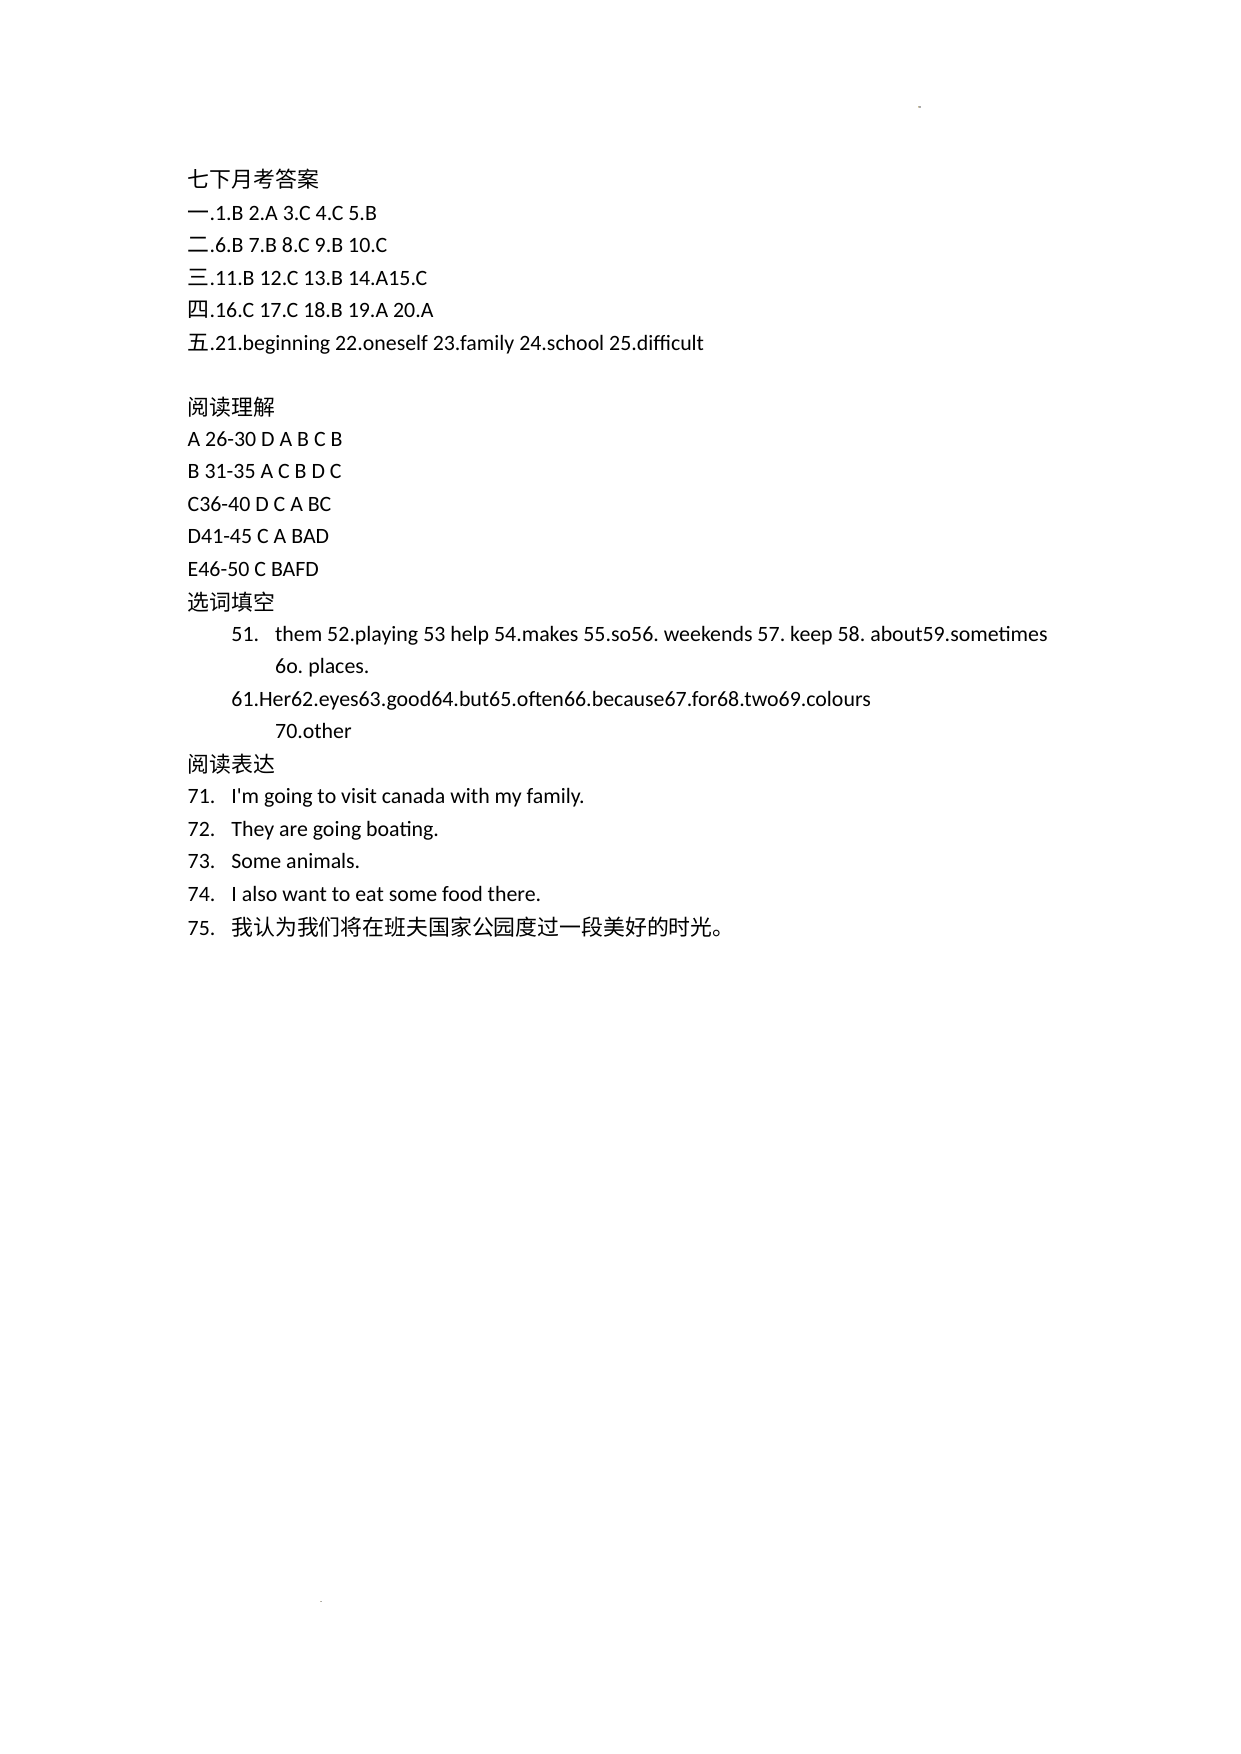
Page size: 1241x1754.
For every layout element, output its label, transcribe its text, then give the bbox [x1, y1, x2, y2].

list I'm going to visit canada with my family. [187, 779, 1053, 812]
list They are going boating. [187, 812, 1053, 844]
list them 52.playing 53 help 54.makes 55.so56. weekends 57. keep 58. about59.sometimes 6o. places. [231, 617, 1053, 682]
text E46-50 C BAFD [187, 552, 1053, 584]
text A 26-30 D A B C B [187, 422, 1053, 454]
text D41-45 C A BAD [187, 519, 1053, 552]
list Some animals. [187, 844, 1053, 877]
text 三.11.B 12.C 13.B 14.A15.C [187, 259, 1053, 292]
text 61.Her62.eyes63.good64.but65.often66.because67.for68.two69.colours [187, 682, 1053, 714]
text 阅读表达 [187, 747, 1053, 779]
list 70.other [275, 714, 1053, 747]
text 二.6.B 7.B 8.C 9.B 10.C [187, 227, 1053, 259]
text 七下月考答案 [187, 162, 1053, 194]
text 五.21.beginning 22.oneself 23.family 24.school 25.difficult [187, 324, 1053, 357]
list 我认为我们将在班夫国家公园度过一段美好的时光。 [187, 909, 1053, 942]
text 四.16.C 17.C 18.B 19.A 20.A [187, 292, 1053, 324]
text 一.1.B 2.A 3.C 4.C 5.B [187, 194, 1053, 227]
text 阅读理解 [187, 389, 1053, 422]
list I also want to eat some food there. [187, 877, 1053, 909]
text C36-40 D C A BC [187, 487, 1053, 519]
text B 31-35 A C B D C [187, 454, 1053, 487]
text 选词填空 [187, 584, 1053, 617]
